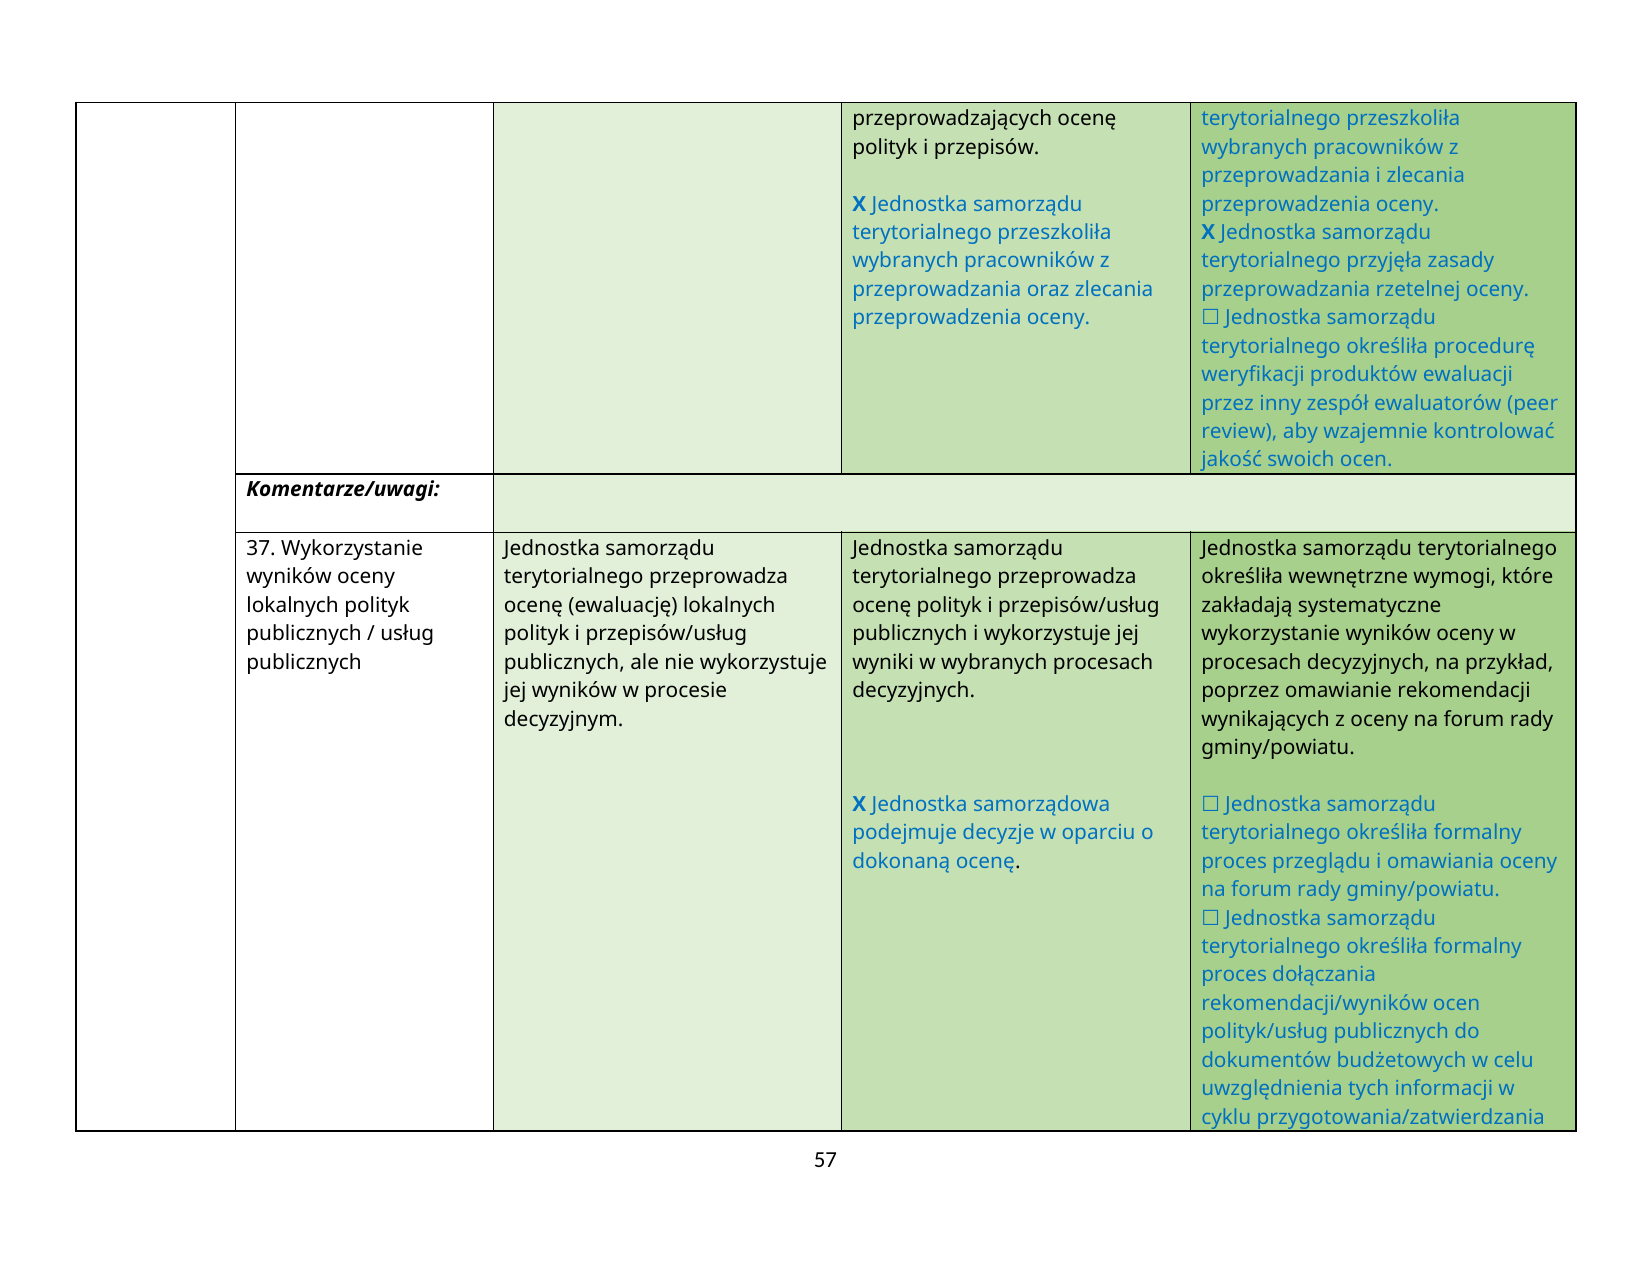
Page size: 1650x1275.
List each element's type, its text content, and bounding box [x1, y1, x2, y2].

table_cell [842, 533, 1190, 1130]
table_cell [494, 103, 841, 473]
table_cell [1191, 533, 1575, 1130]
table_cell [236, 103, 493, 473]
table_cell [842, 103, 1190, 473]
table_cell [1191, 103, 1575, 473]
table_cell [494, 475, 1575, 531]
table_cell Komentarze/uwagi: [236, 475, 493, 531]
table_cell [494, 533, 841, 1130]
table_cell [236, 533, 493, 1130]
